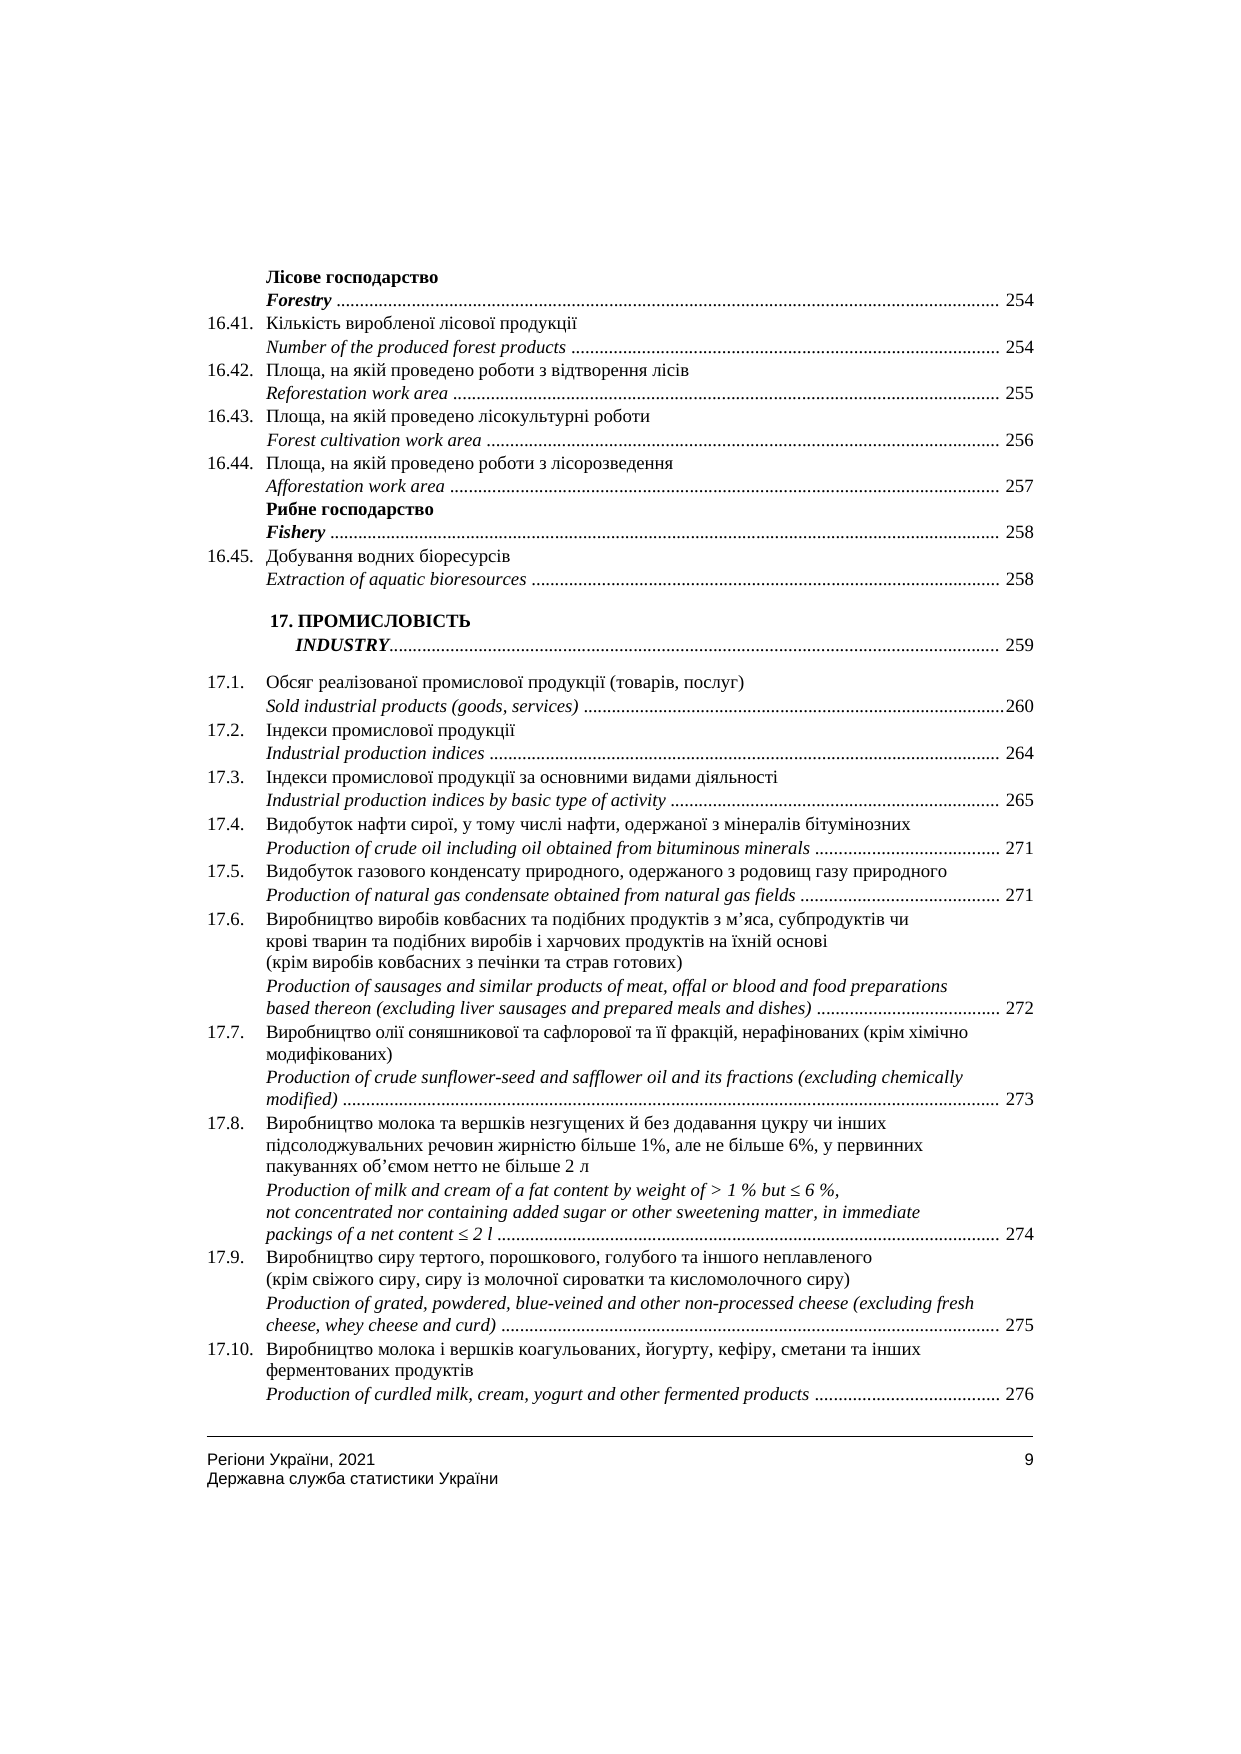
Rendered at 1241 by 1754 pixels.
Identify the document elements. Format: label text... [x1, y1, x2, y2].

text 16.43. Площа, на якій проведено лісокультурні роботи [207, 405, 1033, 427]
text Production of curdled milk, cream, yogurt and other fermented products 276 [266, 1383, 1033, 1405]
text Лісове господарство [266, 266, 1033, 287]
text Forest cultivation work area 256 [266, 428, 1033, 450]
text 17.8. Виробництво молока та вершків незгущених й без додавання цукру чи інших підсолоджувальних речовин жирністю більше 1%, але не більше 6%, у первинних пакуваннях об’ємом нетто не більше 2 л [207, 1112, 1033, 1177]
text Industry 259 [266, 633, 1033, 655]
text 17.2. Індекси промислової продукції [207, 718, 1033, 740]
text Reforestation work area 255 [266, 382, 1033, 403]
text Production of milk and cream of a fat content by weight of > 1 % but ≤ 6 %, not concentrated nor containing added sugar or other sweetening matter, in immediate packings of a net content ≤ 2 l 274 [266, 1179, 1033, 1244]
text 17.1. Обсяг реалізованої промислової продукції (товарів, послуг) [207, 671, 1033, 693]
text 17.3. Індекси промислової продукції за основними видами діяльності [207, 766, 1033, 788]
text 16.45. Добування водних біоресурсів [207, 544, 1033, 566]
text 17.10. Виробництво молока і вершків коагульованих, йогурту, кефіру, сметани та інших ферментованих продуктів [207, 1337, 1033, 1381]
text Fishery 258 [266, 521, 1033, 543]
text Forestry 254 [266, 289, 1033, 311]
text Sold industrial products (goods, services) 260 [266, 695, 1033, 717]
text Production of grated, powdered, blue-veined and other non-processed cheese (excluding fresh cheese, whey cheese and curd) 275 [266, 1292, 1033, 1336]
text Production of crude oil including oil obtained from bituminous minerals 271 [266, 837, 1033, 858]
text 16.42. Площа, на якій проведено роботи з відтворення лісів [207, 359, 1033, 380]
text 17.4. Видобуток нафти сирої, у тому числі нафти, одержаної з мінералів бітумінозних [207, 813, 1033, 835]
text 17.7. Виробництво олії соняшникової та сафлорової та її фракцій, нерафінованих (крім хімічно модифікованих) [207, 1021, 1033, 1064]
text Industrial production indices by basic type of activity 265 [266, 789, 1033, 811]
text 17. Промисловість [266, 610, 1033, 632]
text 17.9. Виробництво сиру тертого, порошкового, голубого та іншого неплавленого (крім свіжого сиру, сиру із молочної сироватки та кисломолочного сиру) [207, 1246, 1033, 1290]
text Production of crude sunflower-seed and safflower oil and its fractions (excluding chemically modified) 273 [266, 1066, 1033, 1110]
text Production of sausages and similar products of meat, offal or blood and food preparations based thereon (excluding liver sausages and prepared meals and dishes) 272 [266, 975, 1033, 1019]
text 17.5. Видобуток газового конденсату природного, одержаного з родовищ газу природного [207, 860, 1033, 882]
text Number of the produced forest products 254 [266, 336, 1033, 357]
text 17.6. Виробництво виробів ковбасних та подібних продуктів з м’яса, субпродуктів чи крові тварин та подібних виробів і харчових продуктів на їхній основі (крім виробів ковбасних з печінки та страв готових) [207, 908, 1033, 973]
text Afforestation work area 257 [266, 475, 1033, 496]
text Рибне господарство [207, 498, 1033, 520]
text 16.44. Площа, на якій проведено роботи з лісорозведення [207, 452, 1033, 473]
text Production of natural gas condensate obtained from natural gas fields 271 [266, 884, 1033, 906]
text Extraction of aquatic bioresources 258 [266, 568, 1033, 589]
text Industrial production indices 264 [266, 742, 1033, 764]
text 16.41. Кількість виробленої лісової продукції [207, 312, 1033, 334]
